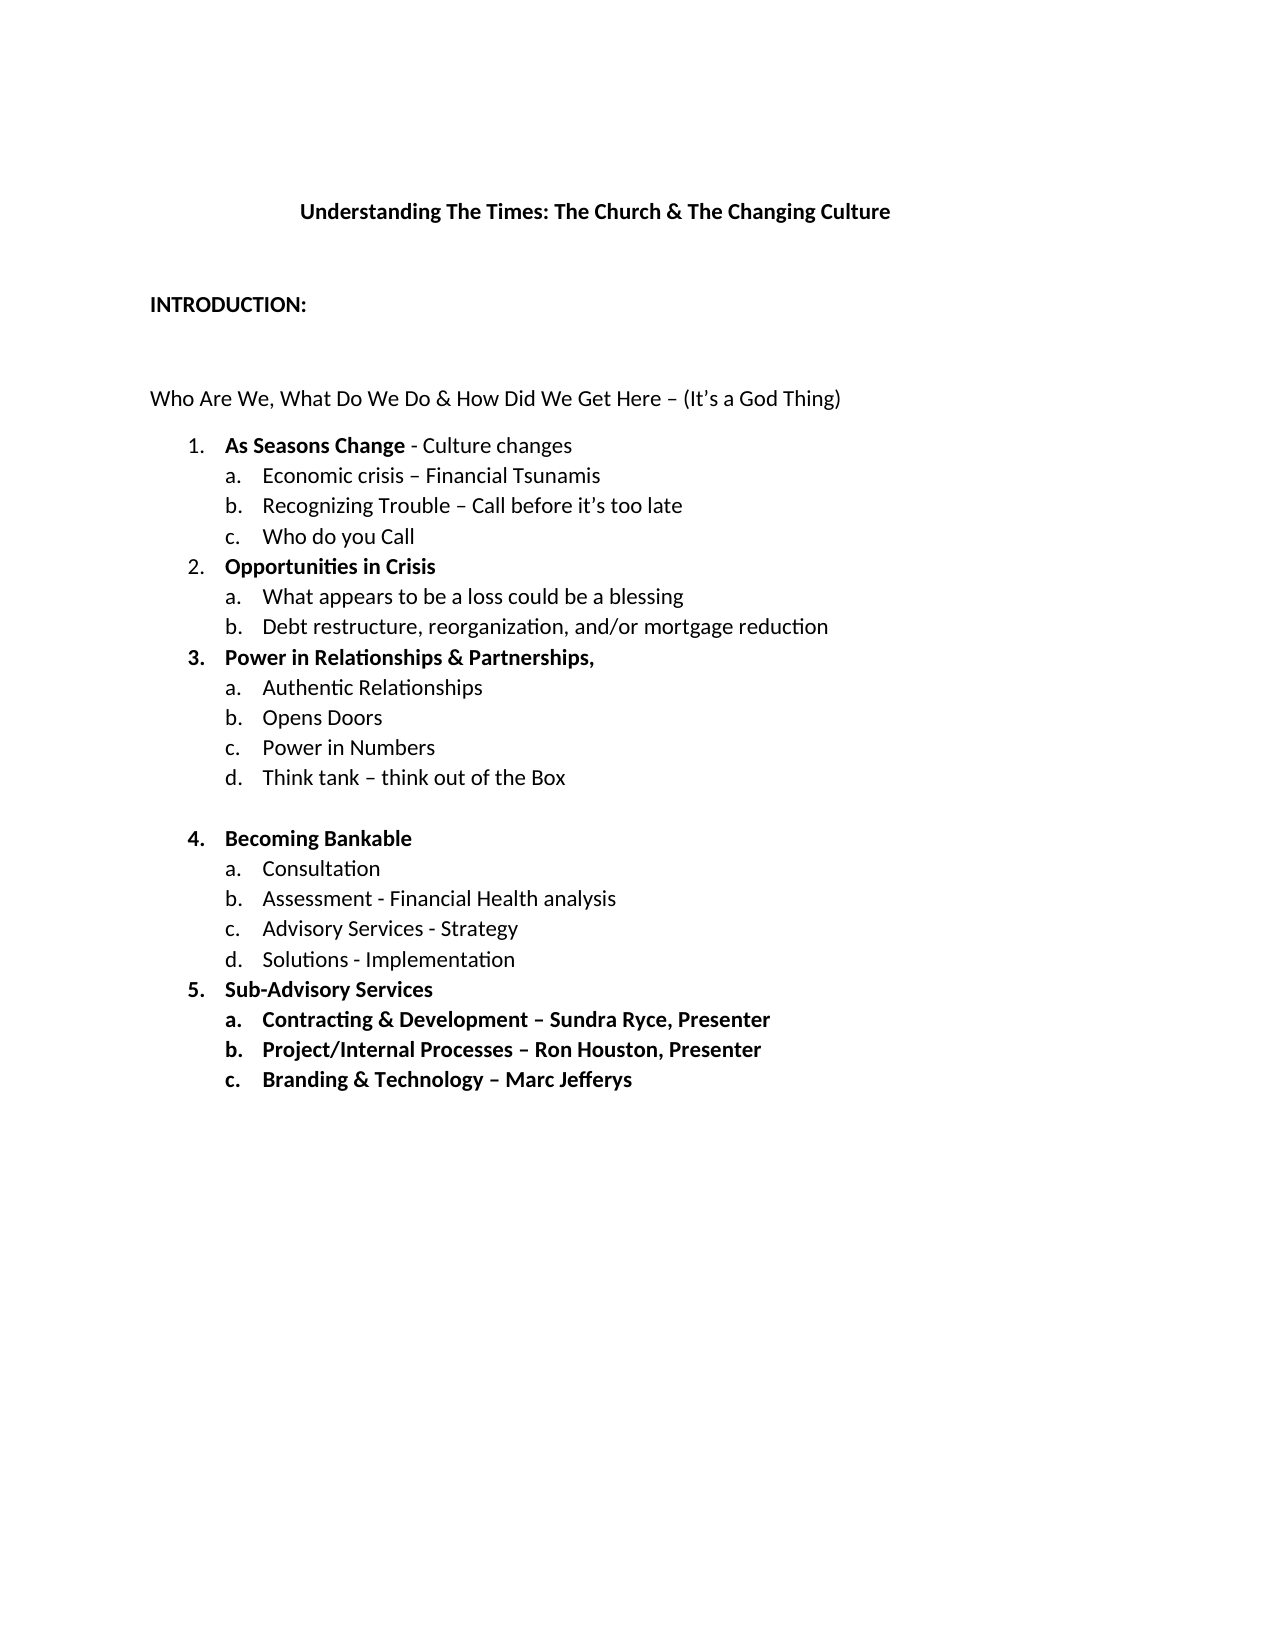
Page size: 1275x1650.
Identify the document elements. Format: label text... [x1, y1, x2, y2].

list Becoming Bankable [187, 824, 1125, 852]
list Advisory Services - Strategy [225, 914, 1125, 943]
list Economic crisis – Financial Tsunamis [225, 461, 1125, 489]
list Sub-Advisory Services [187, 975, 1125, 1003]
list Power in Relationships & Partnerships, [187, 643, 1125, 671]
list Recognizing Trouble – Call before it’s too late [225, 492, 1125, 520]
list Opens Doors [225, 703, 1125, 731]
list Solutions - Implementation [225, 945, 1125, 973]
list Contracting & Development – Sundra Ryce, Presenter [225, 1005, 1125, 1033]
list Assessment - Financial Health analysis [225, 884, 1125, 912]
list What appears to be a loss could be a blessing [225, 582, 1125, 610]
text INTRODUCTION: [150, 291, 1125, 319]
list Authentic Relationships [225, 673, 1125, 701]
list Project/Internal Processes – Ron Houston, Presenter [225, 1035, 1125, 1063]
list Power in Numbers [225, 733, 1125, 761]
list Opportunities in Crisis [187, 552, 1125, 580]
list As Seasons Change - Culture changes [187, 431, 1125, 459]
list Think tank – think out of the Box [225, 763, 1125, 792]
list Debt restructure, reorganization, and/or mortgage reduction [225, 612, 1125, 641]
list Branding & Technology – Marc Jefferys [225, 1066, 1125, 1094]
list Who do you Call [225, 522, 1125, 550]
list Consultation [225, 854, 1125, 882]
text Who Are We, What Do We Do & How Did We Get Here – (It’s a God Thing) [150, 384, 1125, 412]
text Understanding The Times: The Church & The Changing Culture [225, 197, 1125, 225]
